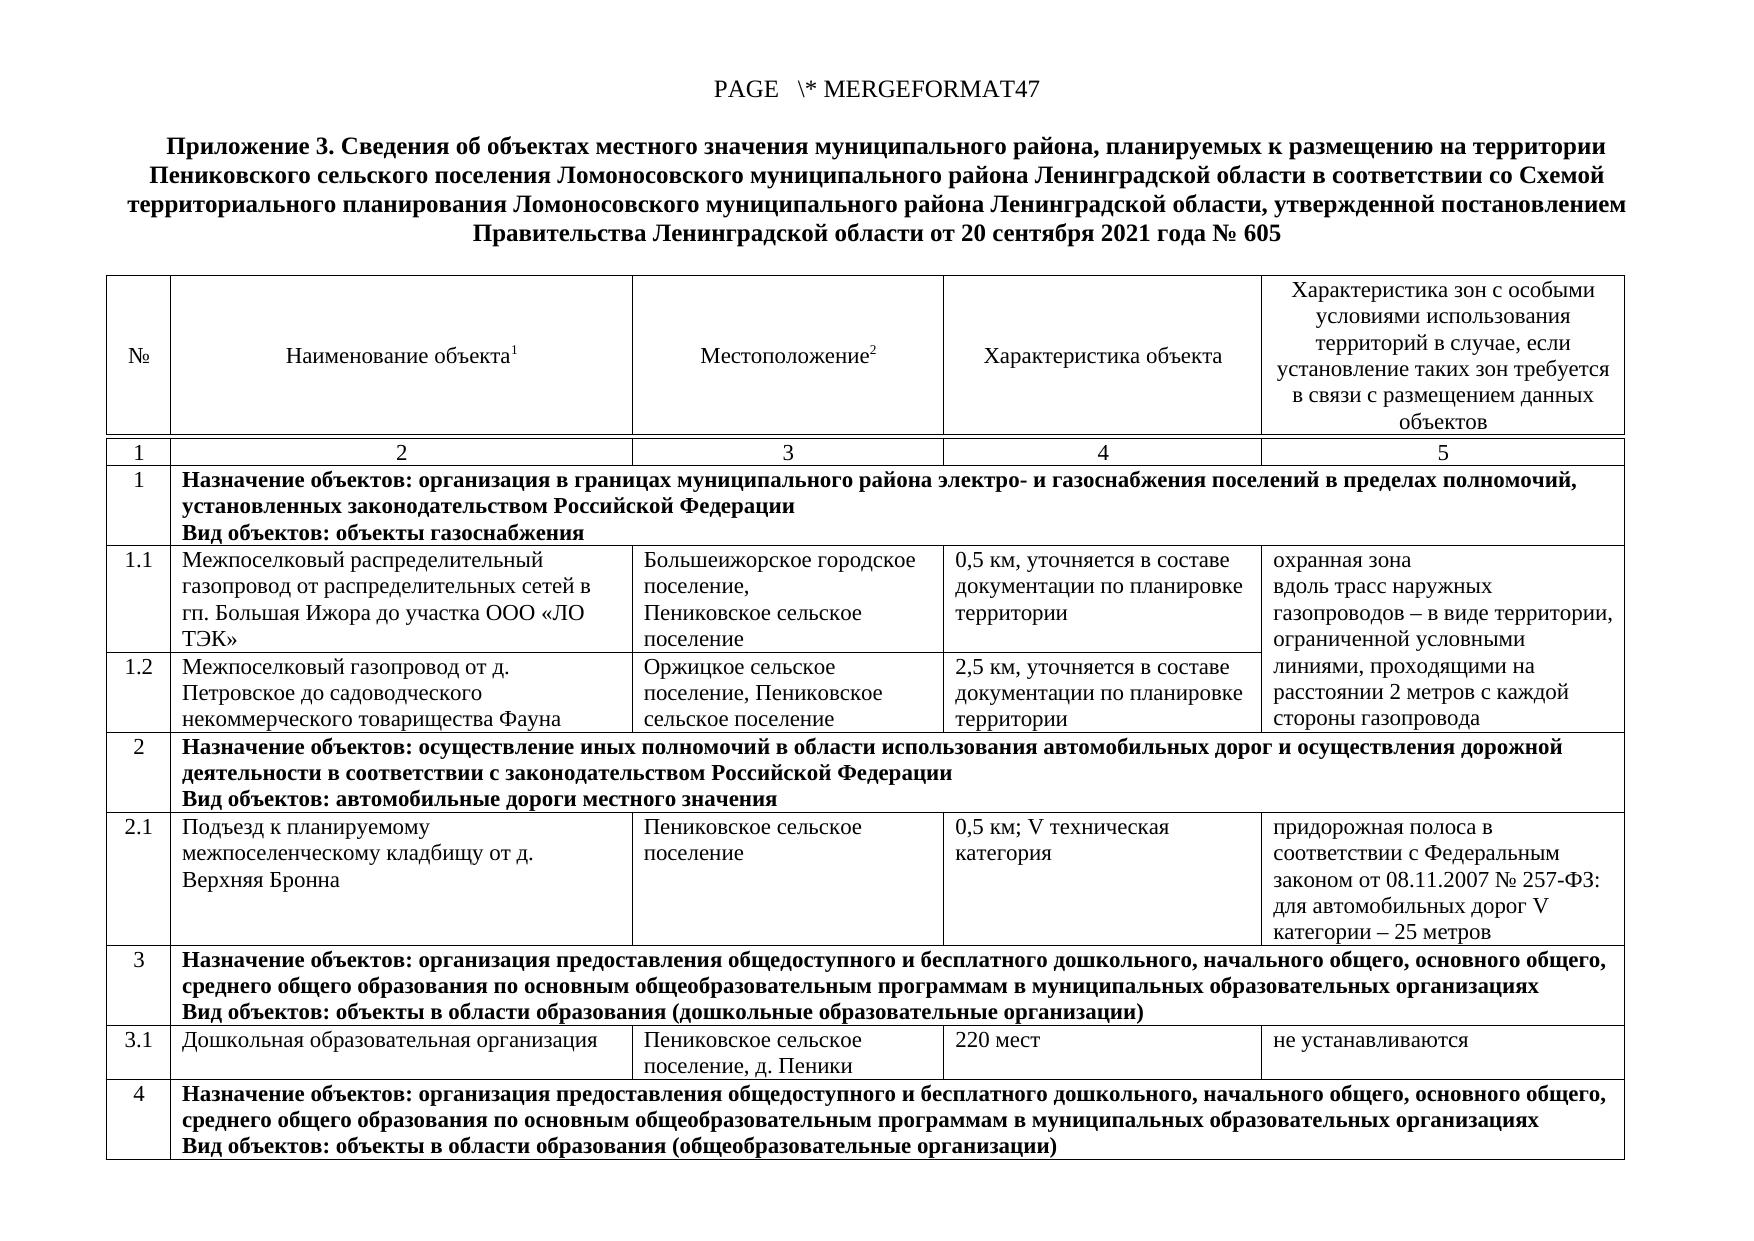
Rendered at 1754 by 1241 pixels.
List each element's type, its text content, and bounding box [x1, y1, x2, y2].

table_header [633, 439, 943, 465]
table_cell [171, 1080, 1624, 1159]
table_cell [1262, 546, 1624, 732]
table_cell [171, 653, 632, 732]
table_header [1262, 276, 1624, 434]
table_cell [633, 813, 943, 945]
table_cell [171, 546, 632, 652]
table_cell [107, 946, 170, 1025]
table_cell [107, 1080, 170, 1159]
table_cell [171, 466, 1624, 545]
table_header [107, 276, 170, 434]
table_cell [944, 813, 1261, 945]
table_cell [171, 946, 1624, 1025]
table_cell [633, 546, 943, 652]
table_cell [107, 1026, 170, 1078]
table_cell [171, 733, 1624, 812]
subtitle Приложение 3. Сведения об объектах местного значения муниципального района, планируемых к размещению на территории Пениковского сельского поселения Ломоносовского муниципального района Ленинградской области в соответствии со Схемой территориального планирования Ломоносовского муниципального района Ленинградской области, утвержденной постановлением Правительства Ленинградской области от 20 сентября 2021 года № 605 [118, 131, 1636, 246]
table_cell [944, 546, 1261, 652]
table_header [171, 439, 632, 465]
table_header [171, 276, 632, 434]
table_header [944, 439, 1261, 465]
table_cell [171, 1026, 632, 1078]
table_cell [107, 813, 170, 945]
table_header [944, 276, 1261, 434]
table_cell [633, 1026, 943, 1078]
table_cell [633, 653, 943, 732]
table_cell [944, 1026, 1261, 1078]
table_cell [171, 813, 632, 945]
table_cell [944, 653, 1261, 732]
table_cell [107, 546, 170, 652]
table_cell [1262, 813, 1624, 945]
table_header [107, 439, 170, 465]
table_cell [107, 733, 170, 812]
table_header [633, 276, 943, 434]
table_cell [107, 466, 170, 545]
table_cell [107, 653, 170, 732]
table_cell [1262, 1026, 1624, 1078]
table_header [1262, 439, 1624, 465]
